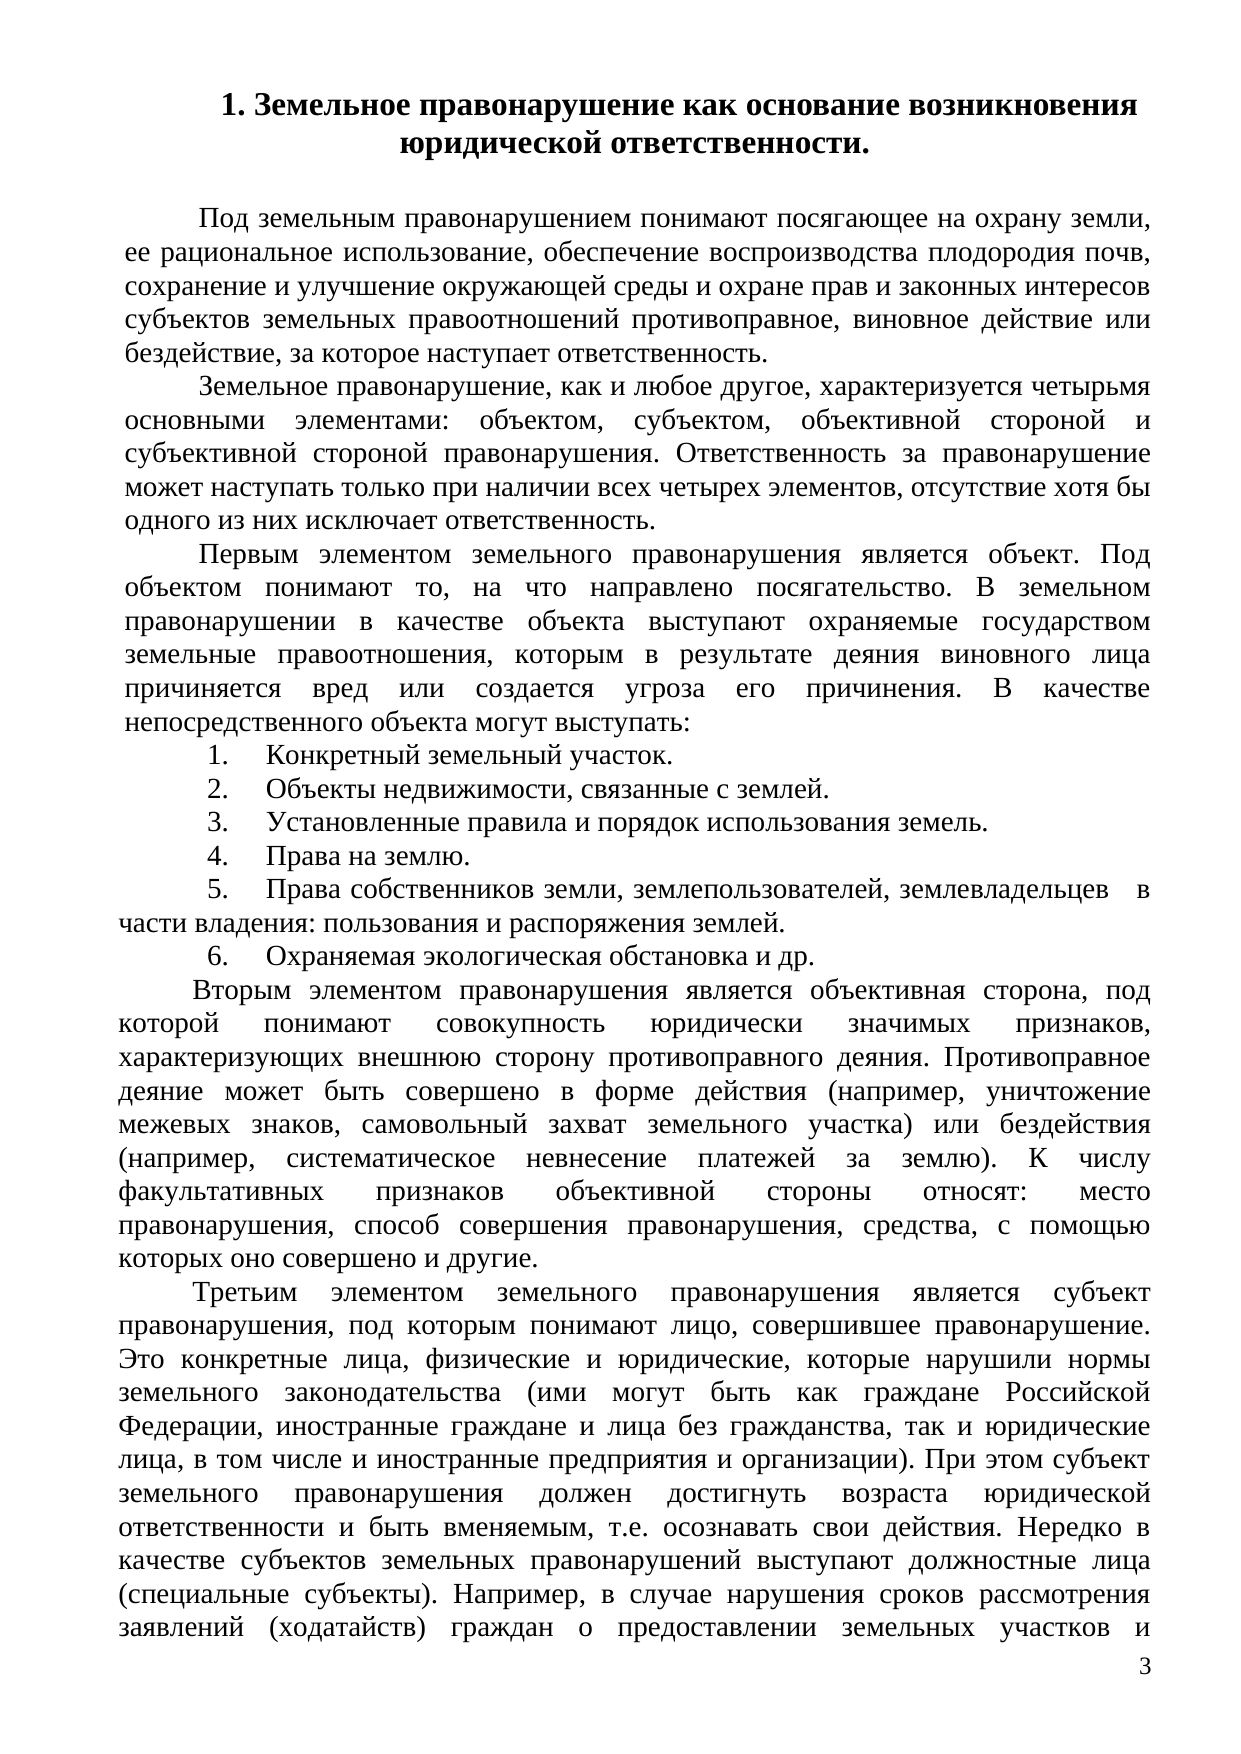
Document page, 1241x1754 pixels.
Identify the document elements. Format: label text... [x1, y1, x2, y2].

list Конкретный земельный участок. [118, 737, 1152, 771]
list Права собственников земли, землепользователей, землевладельцев в части владения: пользования и распоряжения землей. [118, 871, 1152, 938]
text Земельное правонарушение, как и любое другое, характеризуется четырьмя основными элементами: объектом, субъектом, объективной стороной и субъективной стороной правонарушения. Ответственность за правонарушение может наступать только при наличии всех четырех элементов, отсутствие хотя бы одного из них исключает ответственность. [124, 368, 1152, 536]
list Права на землю. [118, 838, 1152, 871]
list Охраняемая экологическая обстановка и др. [118, 938, 1152, 972]
text Первым элементом земельного правонарушения является объект. Под объектом понимают то, на что направлено посягательство. В земельном правонарушении в качестве объекта выступают охраняемые государством земельные правоотношения, которым в результате деяния виновного лица причиняется вред или создается угроза его причинения. В качестве непосредственного объекта могут выступать: [124, 536, 1152, 737]
text Под земельным правонарушением понимают посягающее на охрану земли, ее рациональное использование, обеспечение воспроизводства плодородия почв, сохранение и улучшение окружающей среды и охране прав и законных интересов субъектов земельных правоотношений противоправное, виновное действие или бездействие, за которое наступает ответственность. [124, 201, 1152, 368]
list Объекты недвижимости, связанные с землей. [118, 771, 1152, 804]
text Вторым элементом правонарушения является объективная сторона, под которой понимают совокупность юридически значимых признаков, характеризующих внешнюю сторону противоправного деяния. Противоправное деяние может быть совершено в форме действия (например, уничтожение межевых знаков, самовольный захват земельного участка) или бездействия (например, систематическое невнесение платежей за землю). К числу факультативных признаков объективной стороны относят: место правонарушения, способ совершения правонарушения, средства, с помощью которых оно совершено и другие. [118, 972, 1152, 1274]
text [118, 1274, 1152, 1643]
list Установленные правила и порядок использования земель. [118, 804, 1152, 838]
subtitle 1. Земельное правонарушение как основание возникновения юридической ответственности. [118, 84, 1152, 161]
